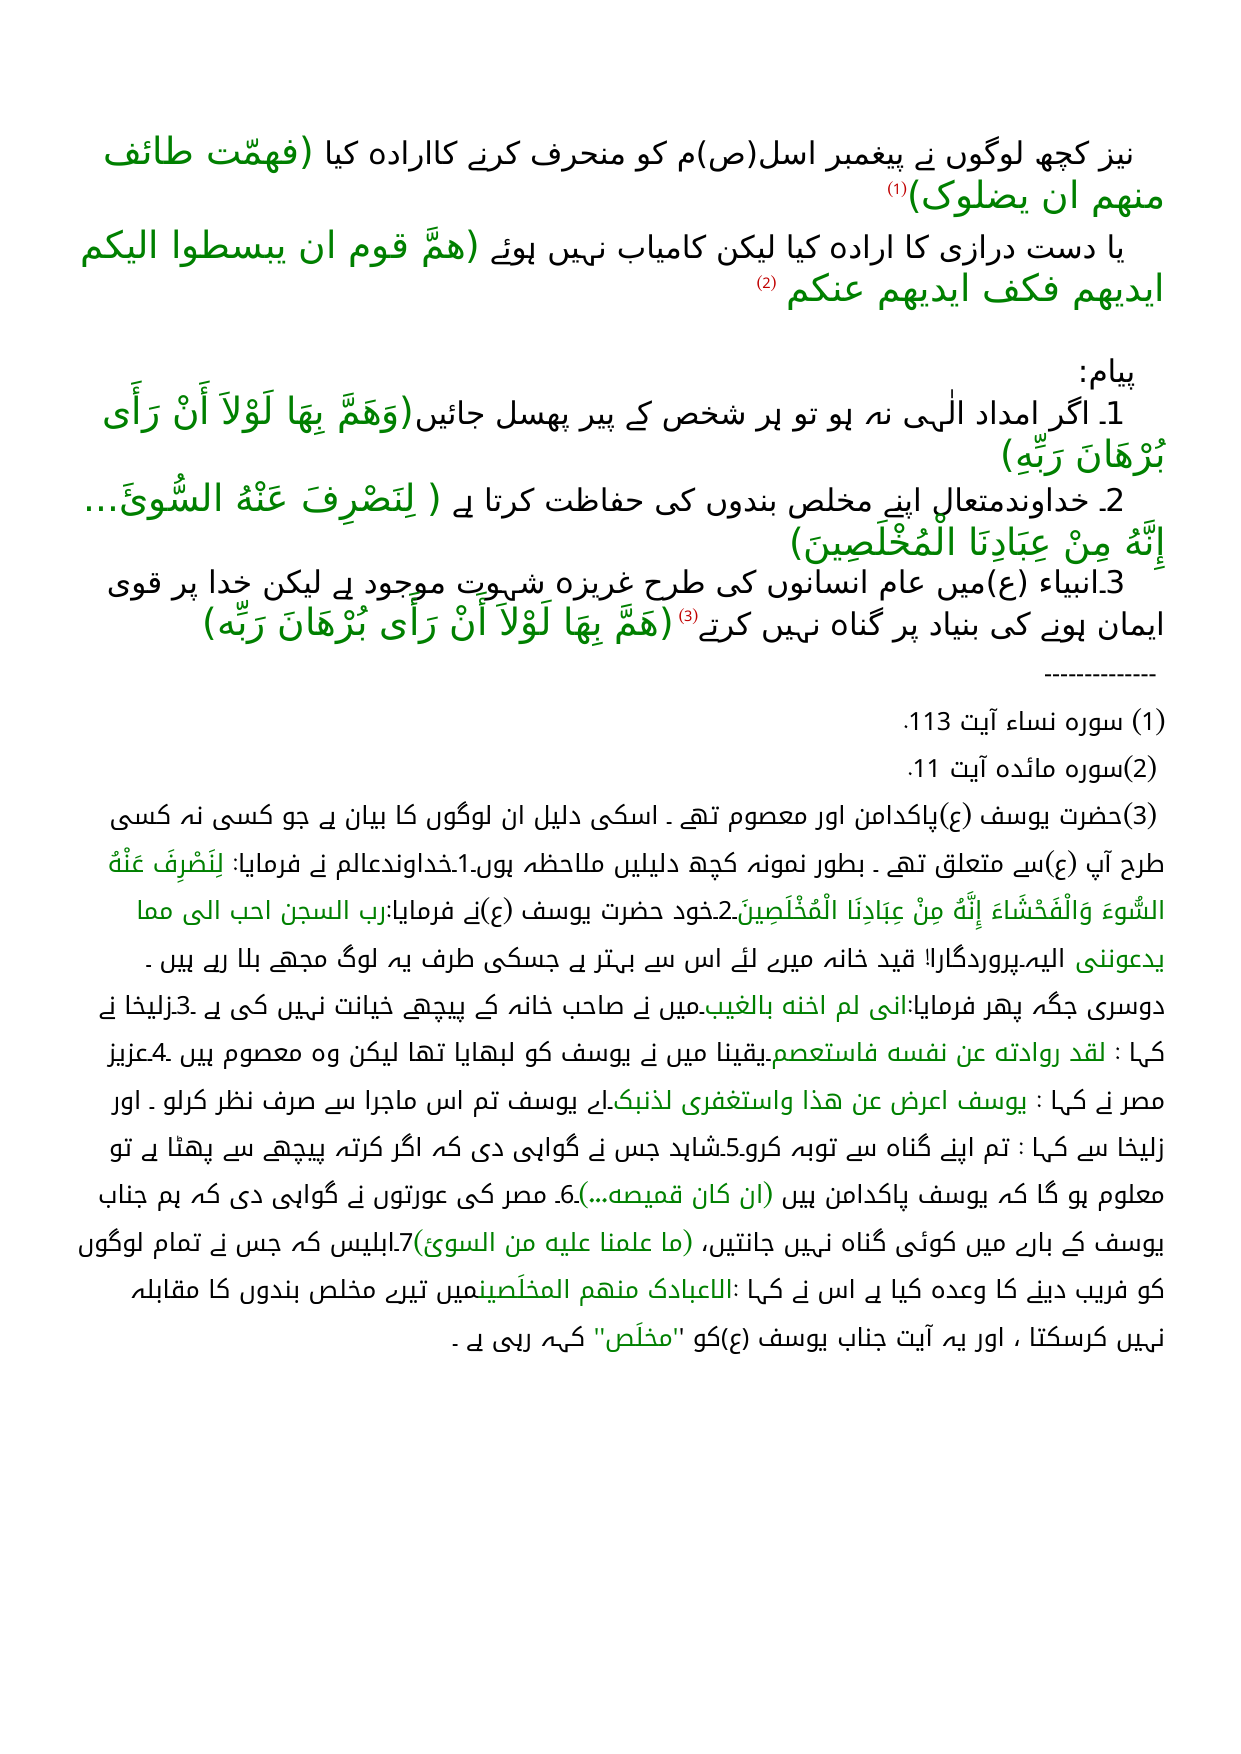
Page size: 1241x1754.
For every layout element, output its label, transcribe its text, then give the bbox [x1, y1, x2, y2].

text نیز کچھ لوگوں نے پیغمبر اسل(ص)م کو منحرف کرنے کاارادہ کیا (فهمّت طائف منهم ان یضلوک)(1) [75, 130, 1165, 223]
text (2)سورہ مائدہ آیت 11. [75, 745, 1165, 793]
text 3۔انبیاء (ع)میں عام انسانوں کی طرح غریزہ شہوت موجود ہے لیکن خدا پر قوی ایمان ہونے کی بنیاد پر گناہ نہیں کرتے(3) (هَمَّ بِهَا لَوْلاَ أَنْ رَأَی بُرْهَانَ رَبِّه) [75, 564, 1165, 651]
text پیام: [75, 353, 1165, 389]
text 2۔ خداوندمتعال اپنے مخلص بندوں کی حفاظت کرتا ہے ( لِنَصْرِفَ عَنْهُ السُّوئَ... إِنَّهُ مِنْ عِبَادِنَا الْمُخْلَصِینَ) [75, 477, 1165, 564]
text یا دست درازی کا ارادہ کیا لیکن کامیاب نہیں ہوئے (همَّ قوم ان یبسطوا الیکم ایدیهم فکف ایدیهم عنکم (2) [75, 223, 1165, 317]
text (3)حضرت یوسف (ع)پاکدامن اور معصوم تھے ۔ اسکی دلیل ان لوگوں کا بیان ہے جو کسی نہ کسی طرح آپ (ع)سے متعلق تھے ۔ بطور نمونہ کچھ دلیلیں ملاحظہ ہوں۔1۔خداوندعالم نے فرمایا: لِنَصْرِفَ عَنْهُ السُّوءَ وَالْفَحْشَاءَ إِنَّهُ مِنْ عِبَادِنَا الْمُخْلَصِینَ۔2۔خود حضرت یوسف (ع)نے فرمایا:رب السجن احب الی مما یدعوننی الیہ۔پروردگارا! قید خانہ میرے لئے اس سے بہتر ہے جسکی طرف یہ لوگ مجھے بلا رہے ہیں ۔دوسری جگہ پھر فرمایا:انی لم اخنه بالغیب۔میں نے صاحب خانہ کے پیچھے خیانت نہیں کی ہے ۔3۔زلیخا نے کہا : لقد روادته عن نفسه فاستعصم۔یقینا میں نے یوسف کو لبھایا تھا لیکن وہ معصوم ہیں ۔4۔عزیز مصر نے کہا : یوسف اعرض عن هذا واستغفری لذنبک۔اے یوسف تم اس ماجرا سے صرف نظر کرلو ۔ اور زلیخا سے کہا : تم اپنے گناہ سے توبہ کرو۔5۔شاہد جس نے گواہی دی کہ اگر کرتہ پیچھے سے پھٹا ہے تو معلوم ہو گا کہ یوسف پاکدامن ہیں (ان کان قمیصه...)۔6۔ مصر کی عورتوں نے گواہی دی کہ ہم جناب یوسف کے بارے میں کوئی گناہ نہیں جانتیں، (ما علمنا علیه من السوئ)7۔ابلیس کہ جس نے تمام لوگوں کو فریب دینے کا وعدہ کیا ہے اس نے کہا :الاعبادک منهم المخلَصینمیں تیرے مخلص بندوں کا مقابلہ نہیں کرسکتا ، اور یہ آیت جناب یوسف (ع)کو ''مخلَص'' کہہ رہی ہے ۔ [75, 793, 1165, 1361]
text (1) سورہ نساء آیت 113. [75, 698, 1165, 745]
text -------------- [75, 651, 1165, 698]
text 1۔ اگر امداد الٰہی نہ ہو تو ہر شخص کے پیر پھسل جائیں(وَهَمَّ بِهَا لَوْلاَ أَنْ رَأَی بُرْهَانَ رَبِّهِ) [75, 389, 1165, 477]
